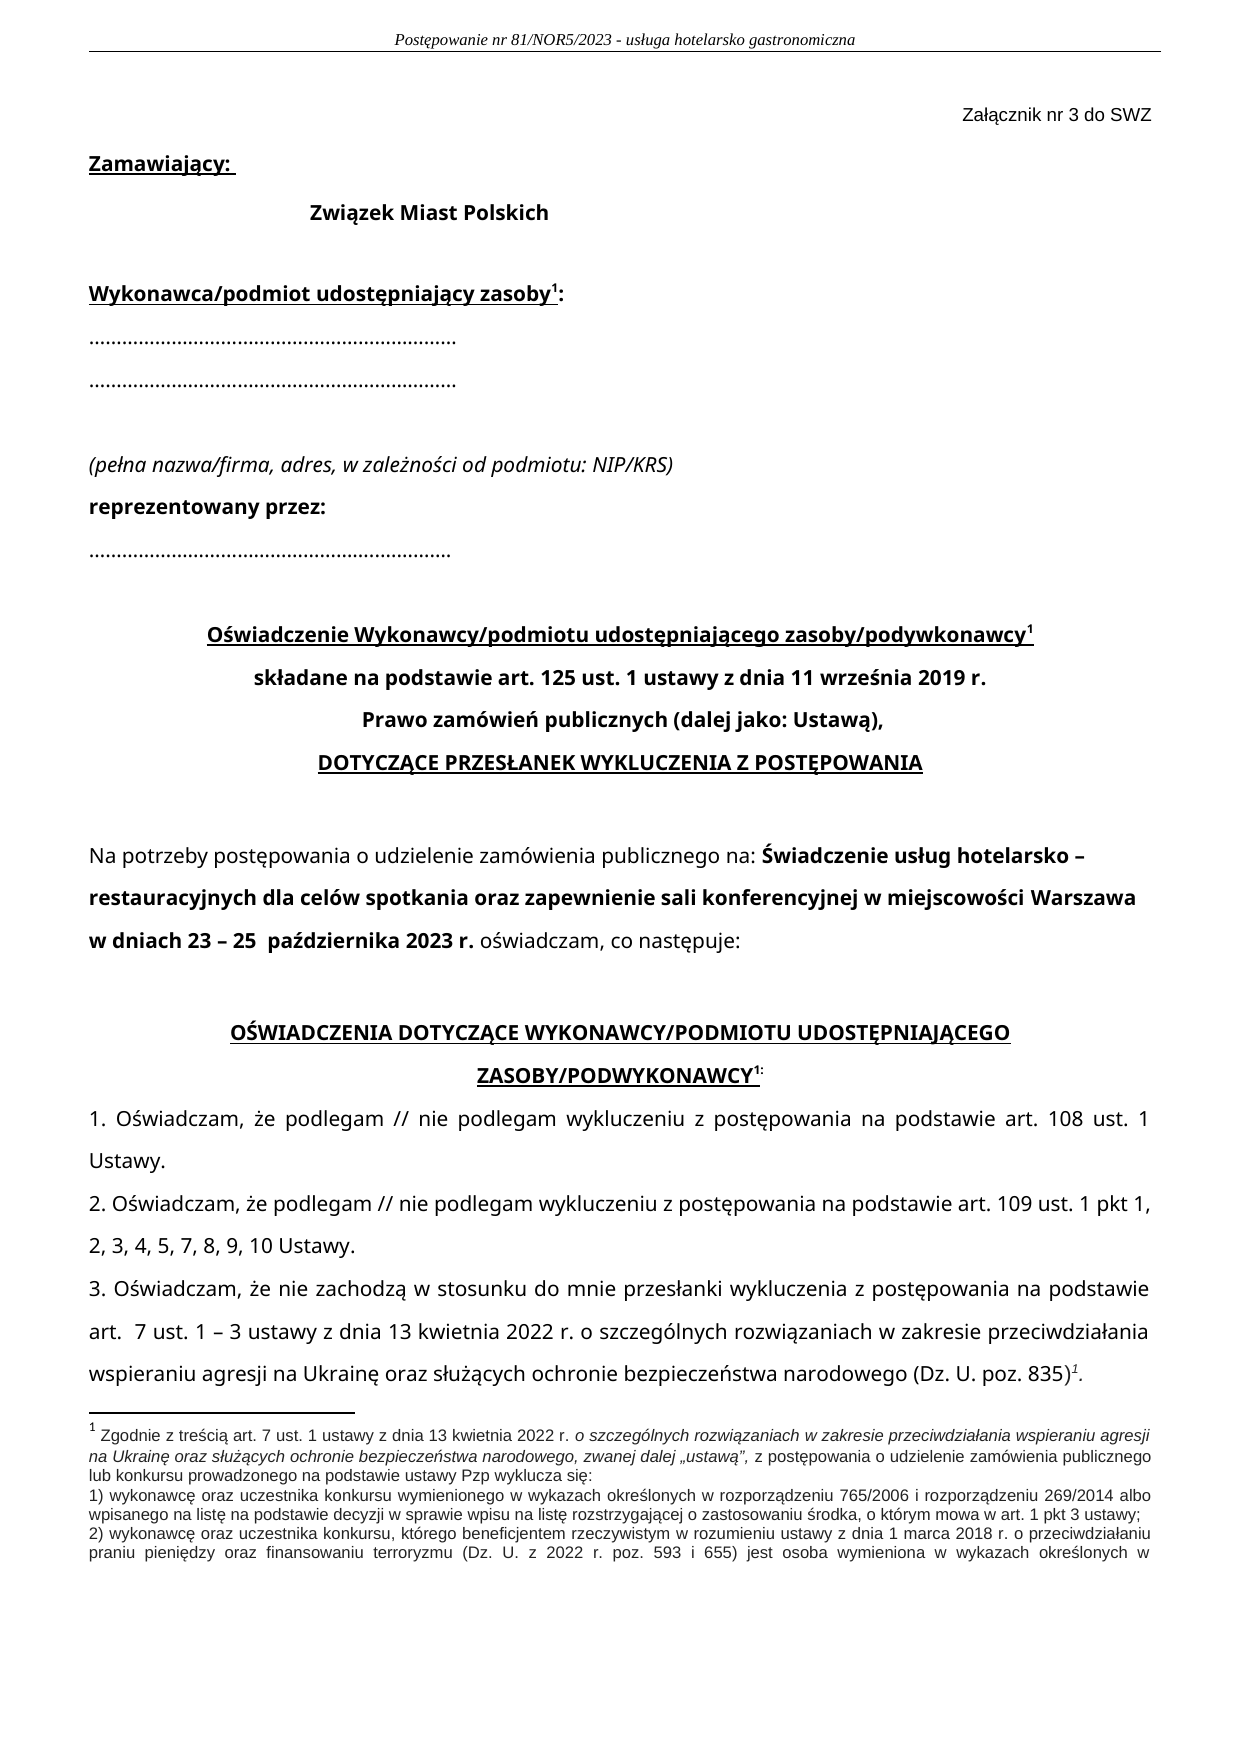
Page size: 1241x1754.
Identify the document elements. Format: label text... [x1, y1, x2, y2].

text Związek Miast Polskich [89, 198, 1152, 226]
text Załącznik nr 3 do SWZ [89, 103, 1152, 125]
text DOTYCZĄCE PRZESŁANEK WYKLUCZENIA Z POSTĘPOWANIA [89, 748, 1152, 777]
text OŚWIADCZENIA DOTYCZĄCE WYKONAWCY/PODMIOTU UDOSTĘPNIAJĄCEGO ZASOBY/PODWYKONAWCY1: [89, 1018, 1152, 1089]
text 2. Oświadczam, że podlegam // nie podlegam wykluczeniu z postępowania na podstawie art. 109 ust. 1 pkt 1, 2, 3, 4, 5, 7, 8, 9, 10 Ustawy. [89, 1189, 1152, 1260]
text składane na podstawie art. 125 ust. 1 ustawy z dnia 11 września 2019 r. [89, 663, 1152, 691]
text ………………………………….……………………… [89, 322, 620, 351]
text Na potrzeby postępowania o udzielenie zamówienia publicznego na: Świadczenie usług hotelarsko – restauracyjnych dla celów spotkania oraz zapewnienie sali konferencyjnej w miejscowości Warszawa w dniach 23 – 25 października 2023 r. oświadczam, co następuje: [89, 841, 1152, 954]
text Wykonawca/podmiot udostępniający zasoby1: [89, 279, 1152, 308]
text Prawo zamówień publicznych (dalej jako: Ustawą), [89, 706, 1152, 734]
text reprezentowany przez: [89, 492, 1152, 521]
text Zamawiający: [89, 149, 1152, 178]
text 3. Oświadczam, że nie zachodzą w stosunku do mnie przesłanki wykluczenia z postępowania na podstawie art. 7 ust. 1 – 3 ustawy z dnia 13 kwietnia 2022 r. o szczególnych rozwiązaniach w zakresie przeciwdziałania wspieraniu agresji na Ukrainę oraz służących ochronie bezpieczeństwa narodowego (Dz. U. poz. 835). [89, 1274, 1152, 1388]
text ……………………………………………..…………. [89, 535, 650, 563]
text (pełna nazwa/firma, adres, w zależności od podmiotu: NIP/KRS) [89, 450, 1152, 478]
text 1. Oświadczam, że podlegam // nie podlegam wykluczeniu z postępowania na podstawie art. 108 ust. 1 Ustawy. [89, 1104, 1152, 1175]
text ………………………………….……………………… [89, 365, 620, 393]
text Oświadczenie Wykonawcy/podmiotu udostępniającego zasoby/podywkonawcy1 [89, 620, 1152, 649]
